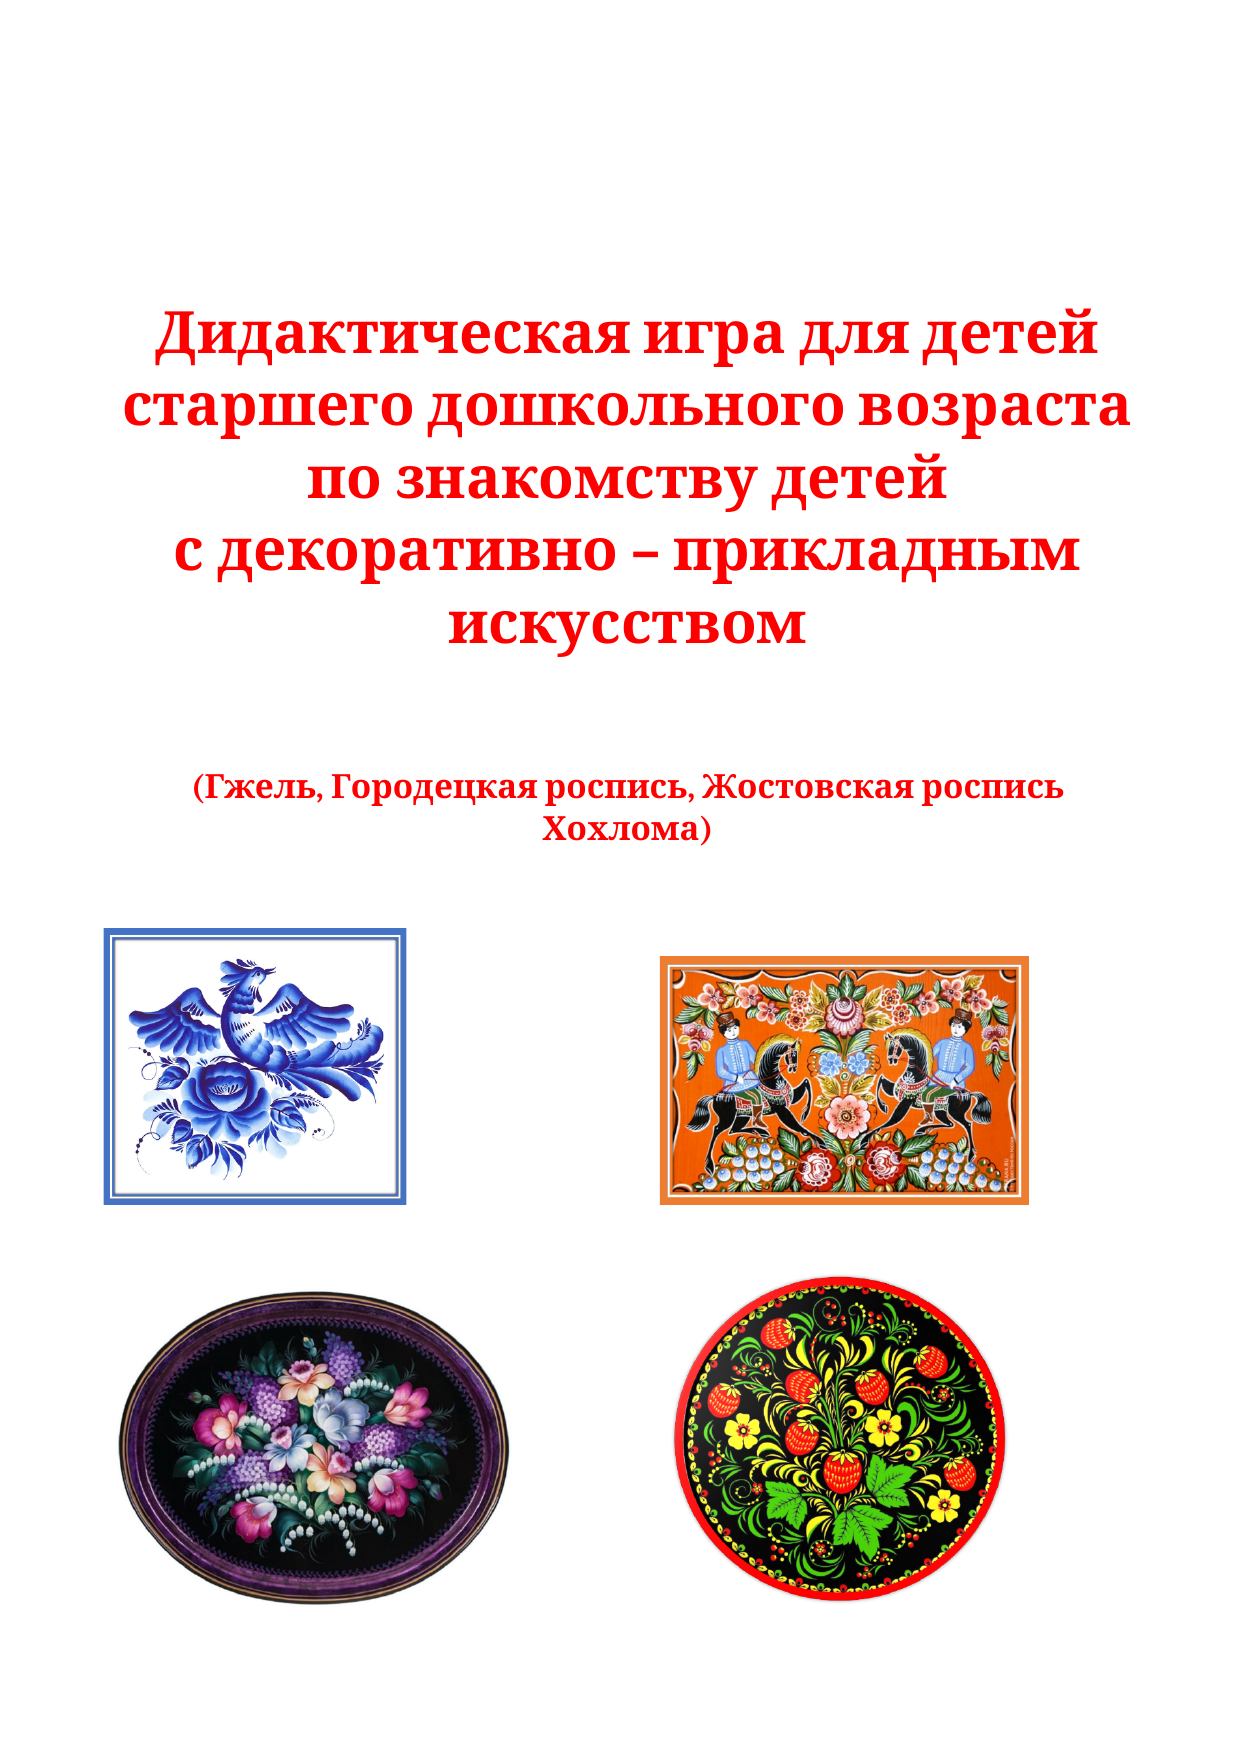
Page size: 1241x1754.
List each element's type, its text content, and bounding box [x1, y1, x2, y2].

text Дидактическая игра для детей старшего дошкольного возраста по знакомству детей с декоративно – прикладным искусством [103, 301, 1152, 658]
picture [659, 956, 1029, 1205]
text (Гжель, Городецкая роспись, Жостовская роспись Хохлома) [103, 769, 1152, 848]
picture [103, 928, 407, 1205]
picture [668, 1270, 1011, 1607]
picture [103, 1287, 524, 1607]
